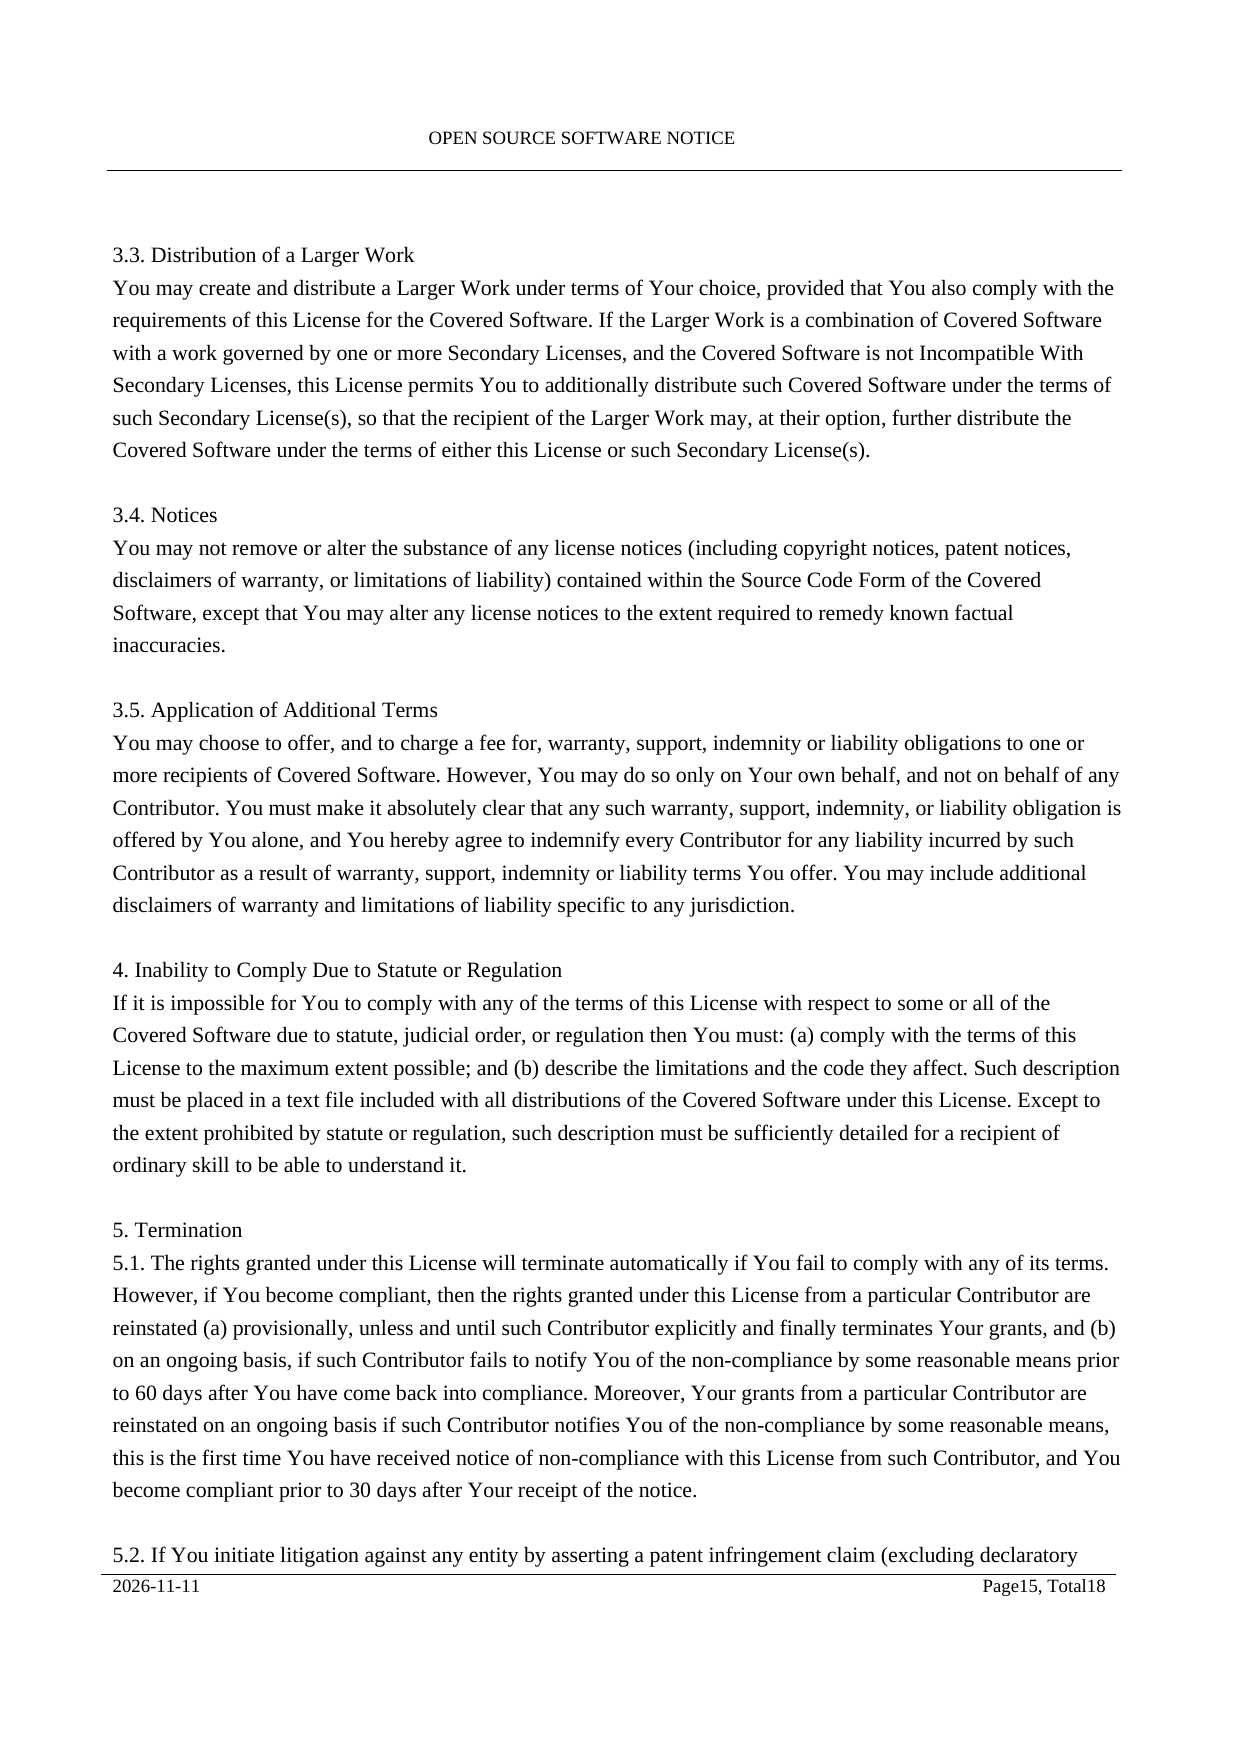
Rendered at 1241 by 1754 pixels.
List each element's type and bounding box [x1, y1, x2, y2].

text [112, 206, 1128, 1571]
